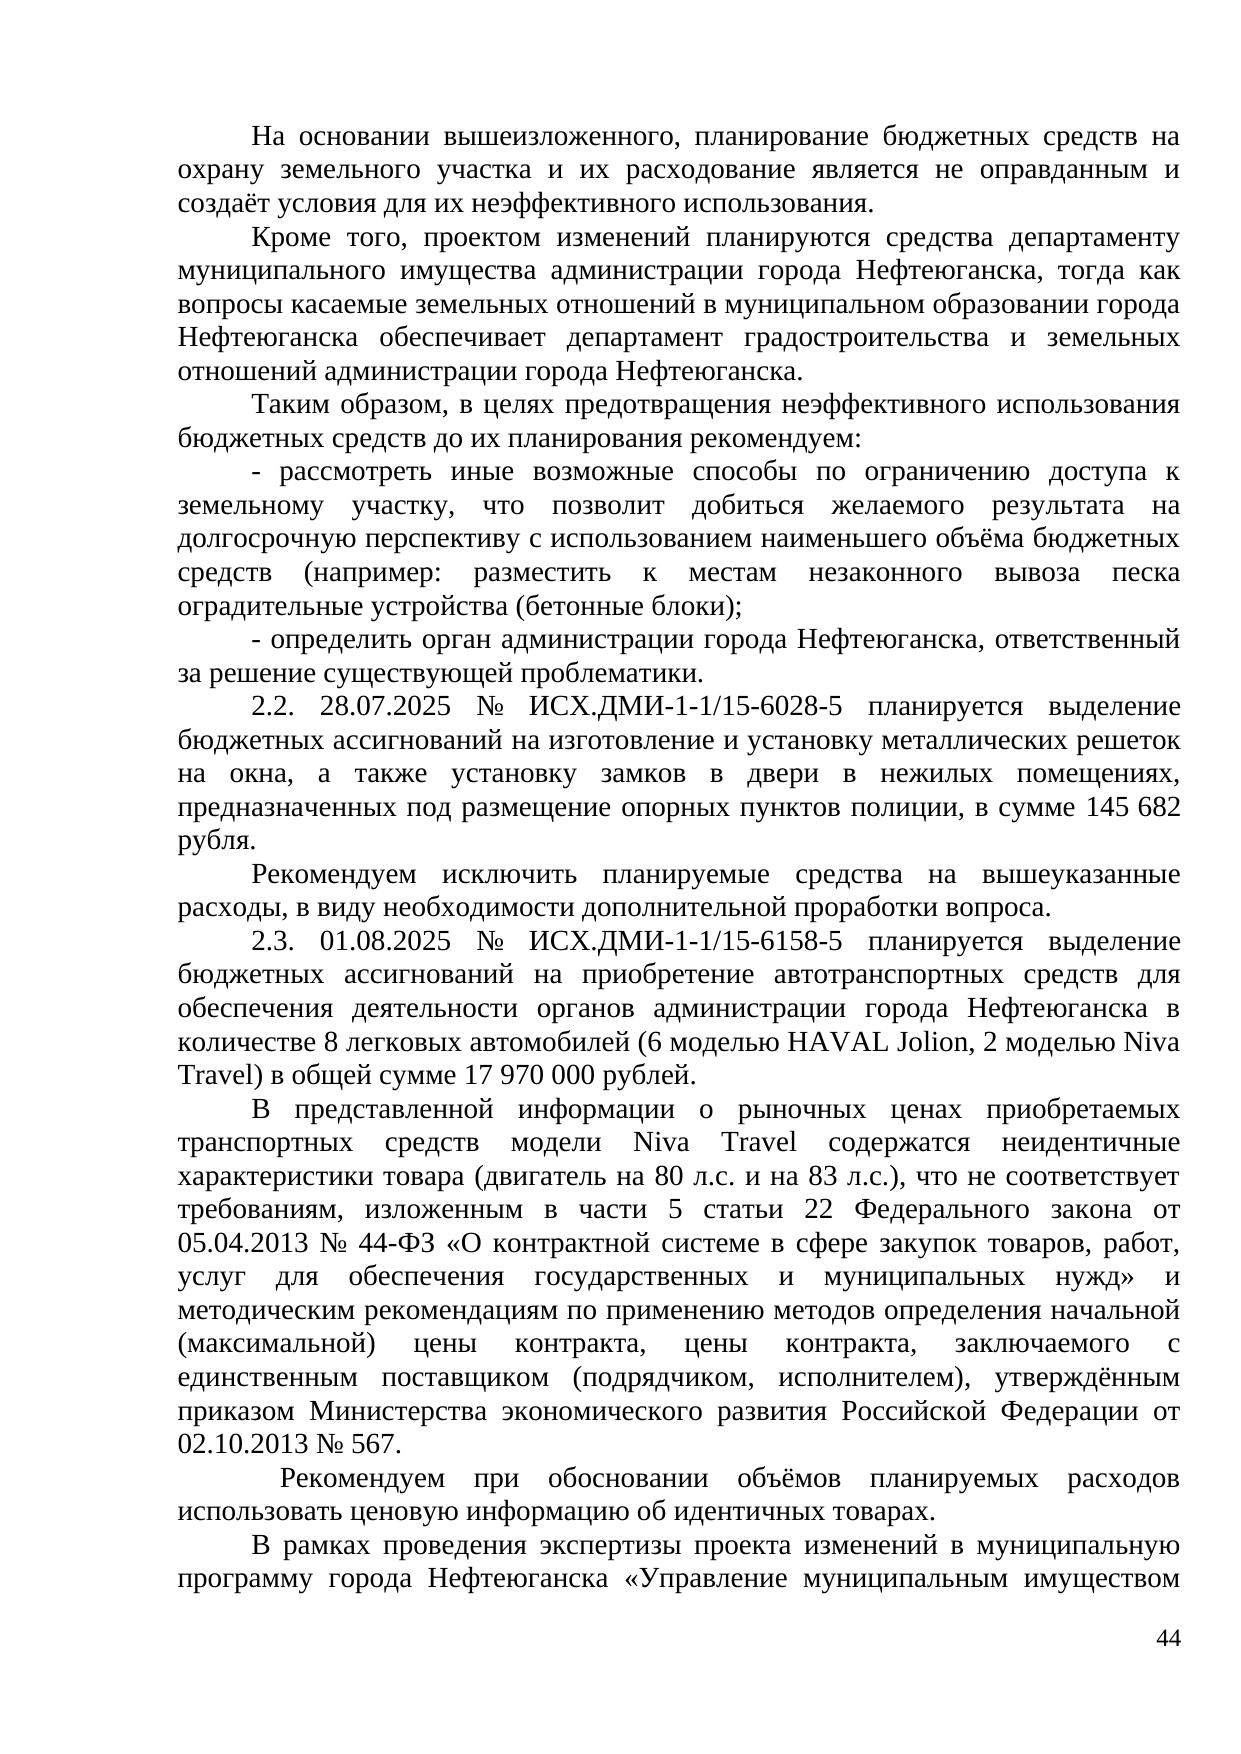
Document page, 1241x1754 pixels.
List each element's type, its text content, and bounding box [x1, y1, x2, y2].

text На основании вышеизложенного, планирование бюджетных средств на охрану земельного участка и их расходование является не оправданным и создаёт условия для их неэффективного использования. [177, 118, 1181, 219]
text Рекомендуем при обосновании объёмов планируемых расходов использовать ценовую информацию об идентичных товарах. [177, 1460, 1181, 1527]
text 2.3. 01.08.2025 № ИСХ.ДМИ-1-1/15-6158-5 планируется выделение бюджетных ассигнований на приобретение автотранспортных средств для обеспечения деятельности органов администрации города Нефтеюганска в количестве 8 легковых автомобилей (6 моделью HAVAL Jolion, 2 моделью Niva Travel) в общей сумме 17 970 000 рублей. [177, 923, 1181, 1091]
text - определить орган администрации города Нефтеюганска, ответственный за решение существующей проблематики. [177, 621, 1181, 688]
text 2.2. 28.07.2025 № ИСХ.ДМИ-1-1/15-6028-5 планируется выделение бюджетных ассигнований на изготовление и установку металлических решеток на окна, а также установку замков в двери в нежилых помещениях, предназначенных под размещение опорных пунктов полиции, в сумме 145 682 рубля. [177, 688, 1181, 856]
text Рекомендуем исключить планируемые средства на вышеуказанные расходы, в виду необходимости дополнительной проработки вопроса. [177, 856, 1181, 923]
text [177, 1527, 1181, 1594]
text В представленной информации о рыночных ценах приобретаемых транспортных средств модели Niva Travel содержатся неидентичные характеристики товара (двигатель на 80 л.с. и на 83 л.с.), что не соответствует требованиям, изложенным в части 5 статьи 22 Федерального закона от 05.04.2013 № 44-ФЗ «О контрактной системе в сфере закупок товаров, работ, услуг для обеспечения государственных и муниципальных нужд» и методическим рекомендациям по применению методов определения начальной (максимальной) цены контракта, цены контракта, заключаемого с единственным поставщиком (подрядчиком, исполнителем), утверждённым приказом Министерства экономического развития Российской Федерации от 02.10.2013 № 567. [177, 1091, 1181, 1460]
text Кроме того, проектом изменений планируются средства департаменту муниципального имущества администрации города Нефтеюганска, тогда как вопросы касаемые земельных отношений в муниципальном образовании города Нефтеюганска обеспечивает департамент градостроительства и земельных отношений администрации города Нефтеюганска. [177, 219, 1181, 386]
text Таким образом, в целях предотвращения неэффективного использования бюджетных средств до их планирования рекомендуем: [177, 386, 1181, 453]
text - рассмотреть иные возможные способы по ограничению доступа к земельному участку, что позволит добиться желаемого результата на долгосрочную перспективу с использованием наименьшего объёма бюджетных средств (например: разместить к местам незаконного вывоза песка оградительные устройства (бетонные блоки); [177, 453, 1181, 621]
